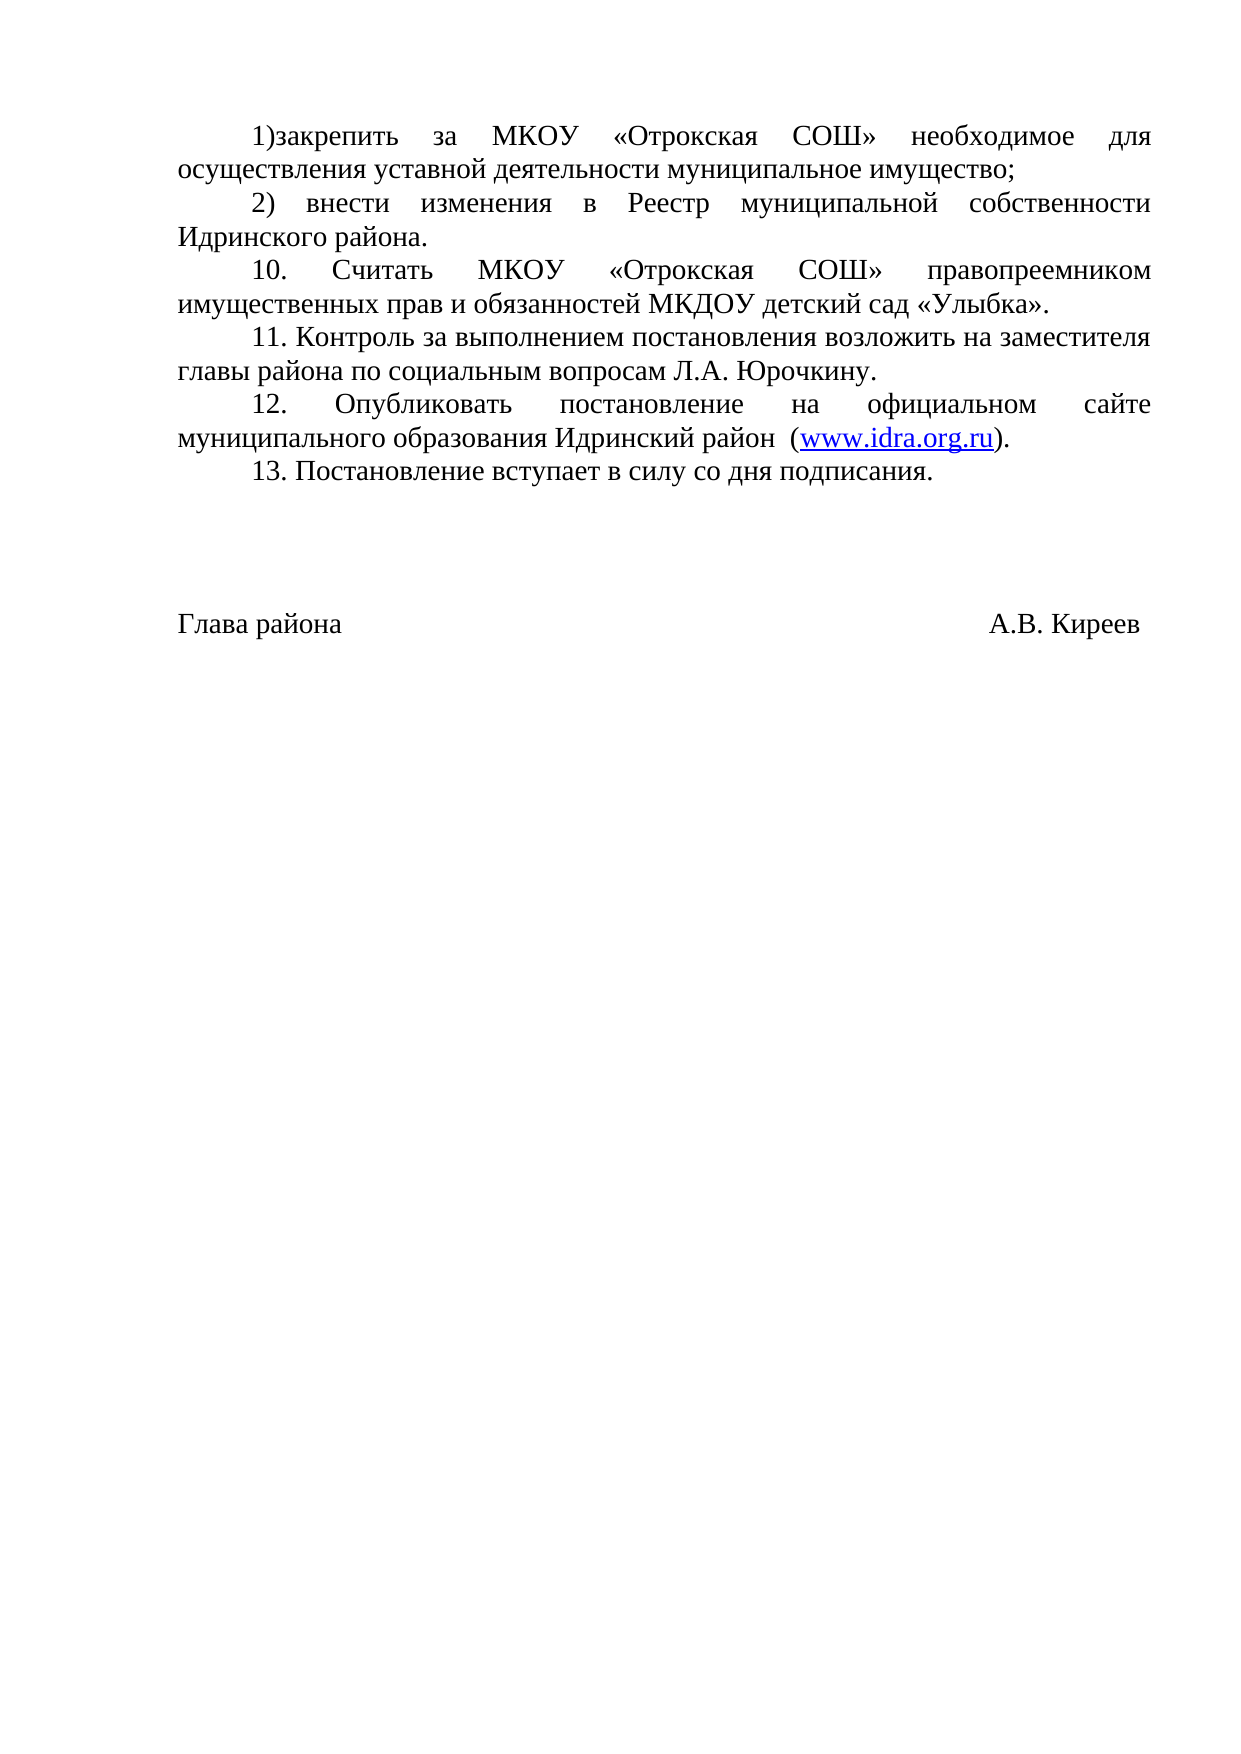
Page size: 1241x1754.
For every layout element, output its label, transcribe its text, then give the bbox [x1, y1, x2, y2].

text 1)закрепить за МКОУ «Отрокская СОШ» необходимое для осуществления уставной деятельности муниципальное имущество; [177, 118, 1152, 185]
text 12. Опубликовать постановление на официальном сайте муниципального образования Идринский район (www.idra.org.ru). [177, 386, 1152, 453]
text 2) внести изменения в Реестр муниципальной собственности Идринского района. [177, 185, 1152, 252]
text 11. Контроль за выполнением постановления возложить на заместителя главы района по социальным вопросам Л.А. Юрочкину. [177, 319, 1152, 386]
text 10. Считать МКОУ «Отрокская СОШ» правопреемником имущественных прав и обязанностей МКДОУ детский сад «Улыбка». [177, 252, 1152, 319]
text Глава района А.В. Киреев [177, 606, 1152, 639]
text 13. Постановление вступает в силу со дня подписания. [177, 453, 1152, 487]
